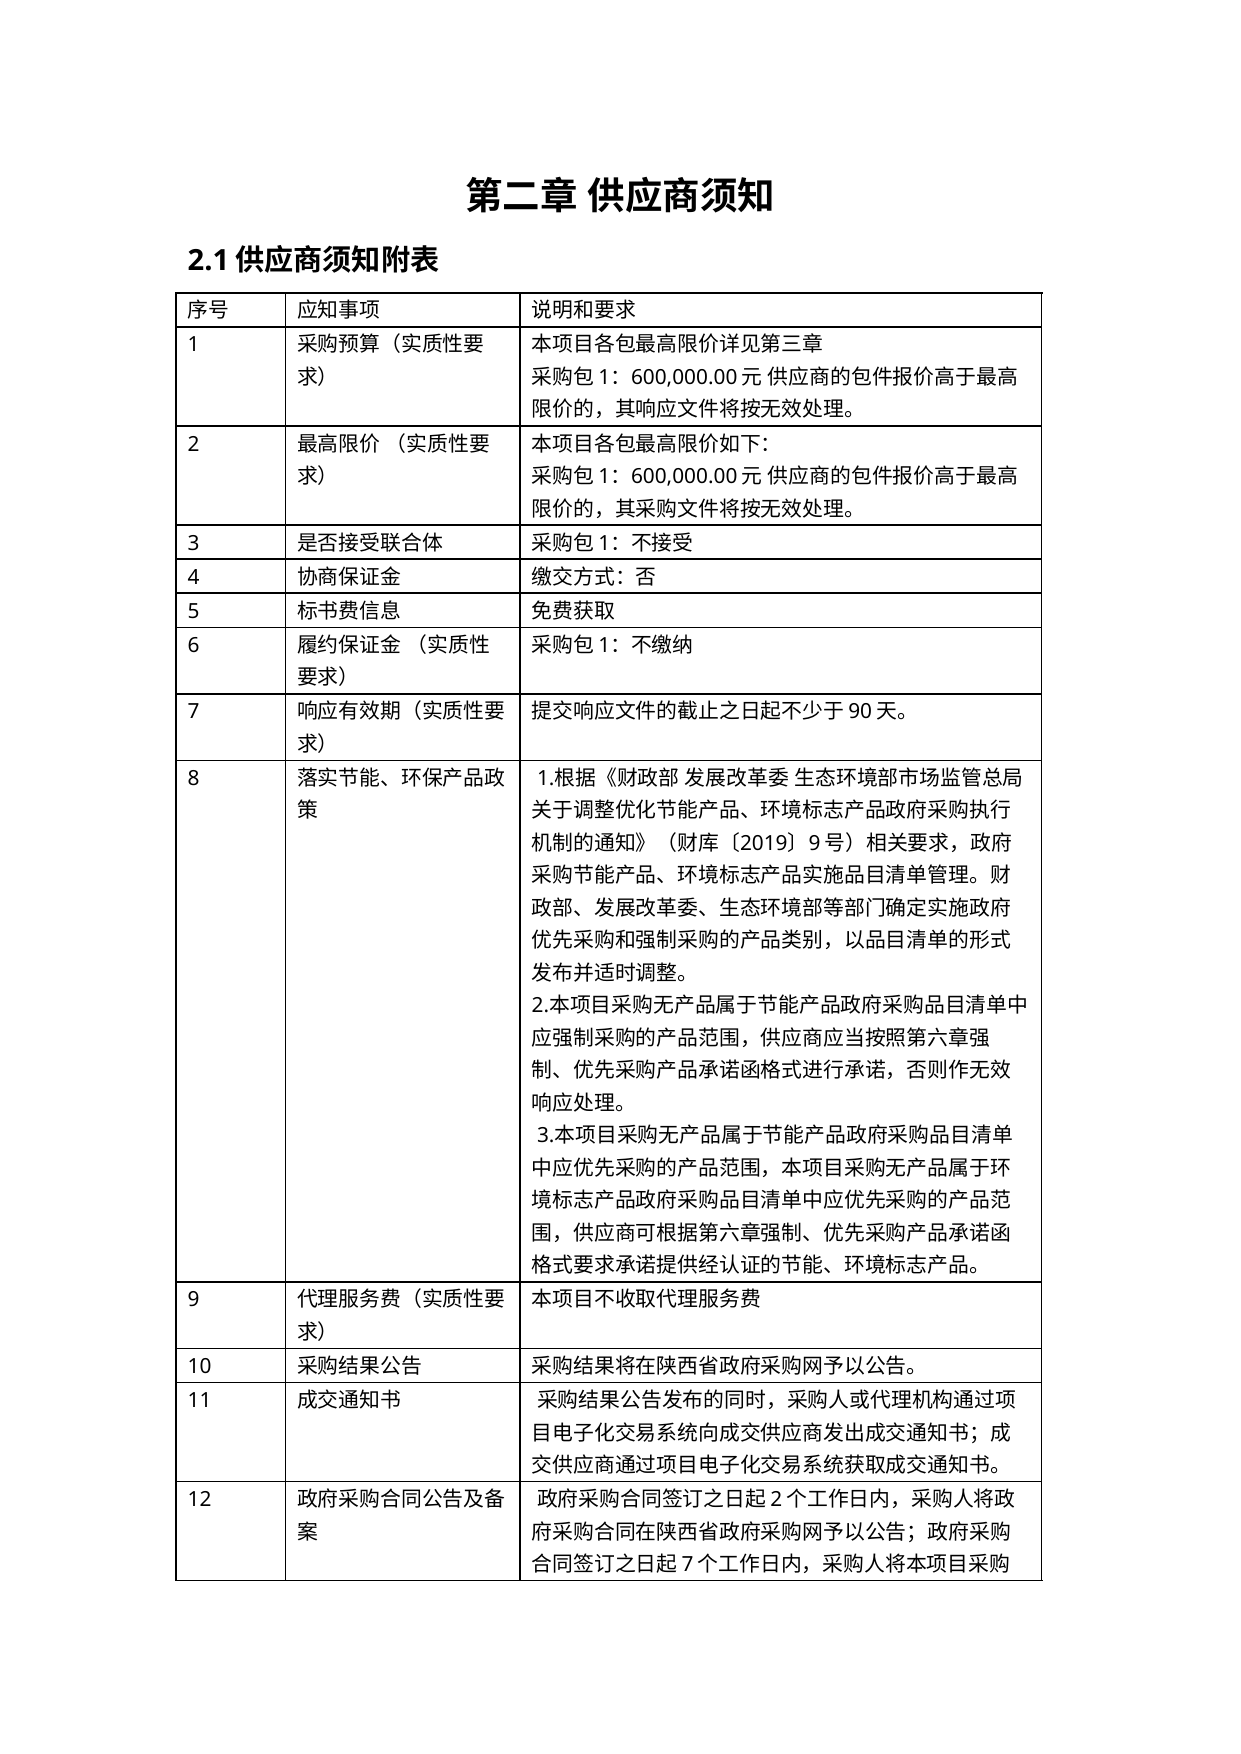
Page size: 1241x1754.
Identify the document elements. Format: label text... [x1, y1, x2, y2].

table_cell 本项目各包最高限价详见第三章 采购包1：600,000.00元 供应商的包件报价高于最高限价的，其响应文件将按无效处理。 [521, 328, 1041, 425]
text 2.1供应商须知附表 [187, 227, 1053, 292]
table_cell 本项目各包最高限价如下： 采购包1：600,000.00元 供应商的包件报价高于最高限价的，其采购文件将按无效处理。 [521, 427, 1041, 524]
table_cell 4 [177, 560, 285, 592]
table_header 说明和要求 [521, 294, 1041, 326]
table_cell 协商保证金 [286, 560, 519, 592]
table_cell 标书费信息 [286, 594, 519, 626]
table_cell 5 [177, 594, 285, 626]
table_cell 提交响应文件的截止之日起不少于90天。 [521, 695, 1041, 759]
table_cell 12 [177, 1482, 285, 1580]
table_cell 10 [177, 1349, 285, 1382]
table_cell 成交通知书 [286, 1383, 519, 1481]
table_cell 免费获取 [521, 594, 1041, 626]
table_cell 9 [177, 1283, 285, 1348]
table_cell 落实节能、环保产品政策 [286, 761, 519, 1281]
table_cell 缴交方式：否 [521, 560, 1041, 592]
table_cell 8 [177, 761, 285, 1281]
table_cell 采购结果公告发布的同时，采购人或代理机构通过项目电子化交易系统向成交供应商发出成交通知书；成交供应商通过项目电子化交易系统获取成交通知书。 [521, 1383, 1041, 1481]
table_cell 最高限价 （实质性要求） [286, 427, 519, 524]
table_cell 1 [177, 328, 285, 425]
table_header 序号 [177, 294, 285, 326]
table_cell 是否接受联合体 [286, 526, 519, 558]
table_cell 11 [177, 1383, 285, 1481]
table_cell 7 [177, 695, 285, 759]
table_cell 采购结果将在陕西省政府采购网予以公告。 [521, 1349, 1041, 1382]
table_cell 响应有效期（实质性要求） [286, 695, 519, 759]
table_cell 采购结果公告 [286, 1349, 519, 1382]
table_cell 采购预算（实质性要求） [286, 328, 519, 425]
table_header 应知事项 [286, 294, 519, 326]
text 第二章 供应商须知 [187, 162, 1053, 227]
table_cell 政府采购合同公告及备案 [286, 1482, 519, 1580]
table_cell 采购包1：不接受 [521, 526, 1041, 558]
table_cell 采购包1：不缴纳 [521, 628, 1041, 693]
table_cell 本项目不收取代理服务费 [521, 1283, 1041, 1348]
table_cell 1.根据《财政部 发展改革委 生态环境部市场监管总局关于调整优化节能产品、环境标志产品政府采购执行机制的通知》（财库〔2019〕9号）相关要求，政府采购节能产品、环境标志产品实施品目清单管理。财政部、发展改革委、生态环境部等部门确定实施政府优先采购和强制采购的产品类别，以品目清单的形式发布并适时调整。 2.本项目采购无产品属于节能产品政府采购品目清单中应强制采购的产品范围，供应商应当按照第六章强制、优先采购产品承诺函格式进行承诺，否则作无效响应处理。 3.本项目采购无产品属于节能产品政府采购品目清单中应优先采购的产品范围，本项目采购无产品属于环境标志产品政府采购品目清单中应优先采购的产品范围，供应商可根据第六章强制、优先采购产品承诺函格式要求承诺提供经认证的节能、环境标志产品。 [521, 761, 1041, 1281]
table_cell 2 [177, 427, 285, 524]
table_cell 履约保证金 （实质性要求） [286, 628, 519, 693]
table_cell 3 [177, 526, 285, 558]
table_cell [521, 1482, 1041, 1580]
table_cell 6 [177, 628, 285, 693]
table_cell 代理服务费（实质性要求） [286, 1283, 519, 1348]
